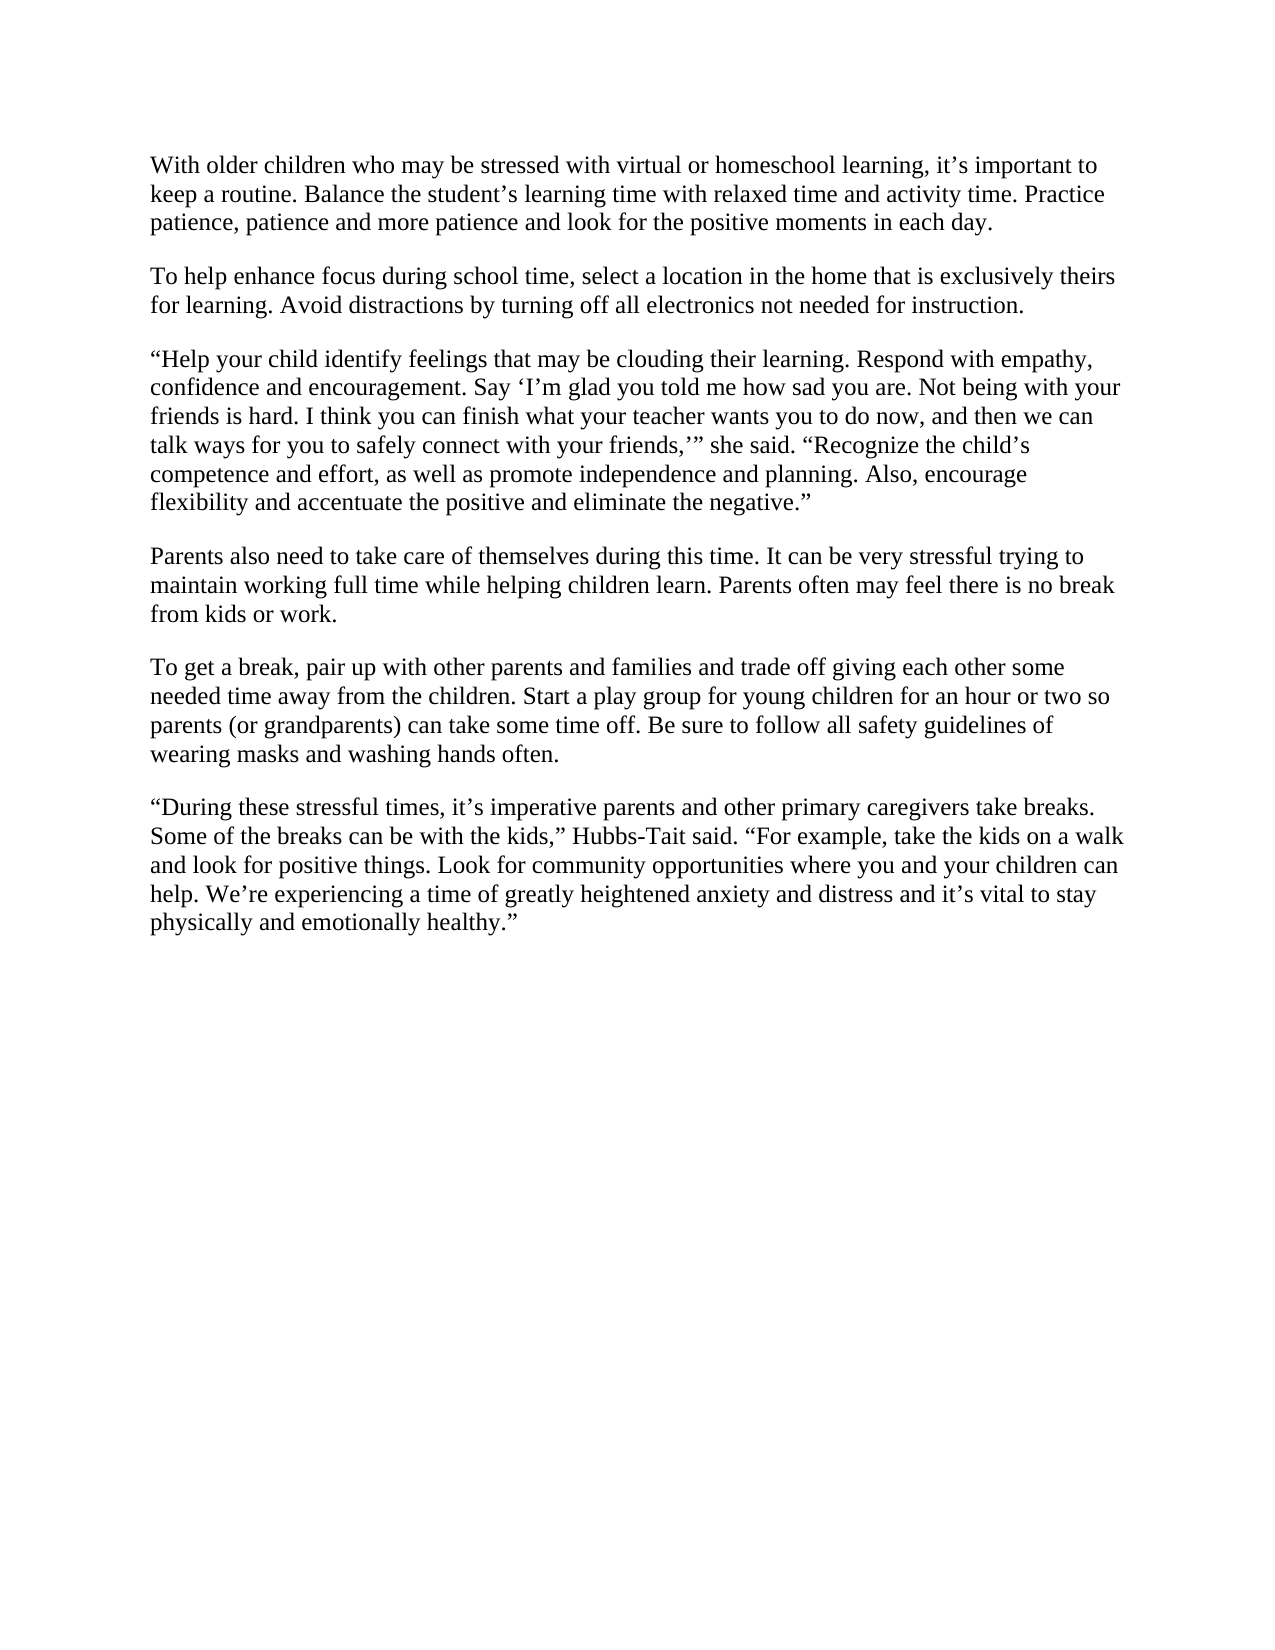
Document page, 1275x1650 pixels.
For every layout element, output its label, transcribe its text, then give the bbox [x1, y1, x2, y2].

text To get a break, pair up with other parents and families and trade off giving each other some needed time away from the children. Start a play group for young children for an hour or two so parents (or grandparents) can take some time off. Be sure to follow all safety guidelines of wearing masks and washing hands often. [150, 652, 1125, 767]
text “Help your child identify feelings that may be clouding their learning. Respond with empathy, confidence and encouragement. Say ‘I’m glad you told me how sad you are. Not being with your friends is hard. I think you can finish what your teacher wants you to do now, and then we can talk ways for you to safely connect with your friends,’” she said. “Recognize the child’s competence and effort, as well as promote independence and planning. Also, encourage flexibility and accentuate the positive and eliminate the negative.” [150, 344, 1125, 516]
text To help enhance focus during school time, select a location in the home that is exclusively theirs for learning. Avoid distractions by turning off all electronics not needed for instruction. [150, 261, 1125, 319]
text Parents also need to take care of themselves during this time. It can be very stressful trying to maintain working full time while helping children learn. Parents often may feel there is no break from kids or work. [150, 541, 1125, 627]
text With older children who may be stressed with virtual or homeschool learning, it’s important to keep a routine. Balance the student’s learning time with relaxed time and activity time. Practice patience, patience and more patience and look for the positive moments in each day. [150, 150, 1125, 236]
text “During these stressful times, it’s imperative parents and other primary caregivers take breaks. Some of the breaks can be with the kids,” Hubbs-Tait said. “For example, take the kids on a walk and look for positive things. Look for community opportunities where you and your children can help. We’re experiencing a time of greatly heightened anxiety and distress and it’s vital to stay physically and emotionally healthy.” [150, 792, 1125, 936]
